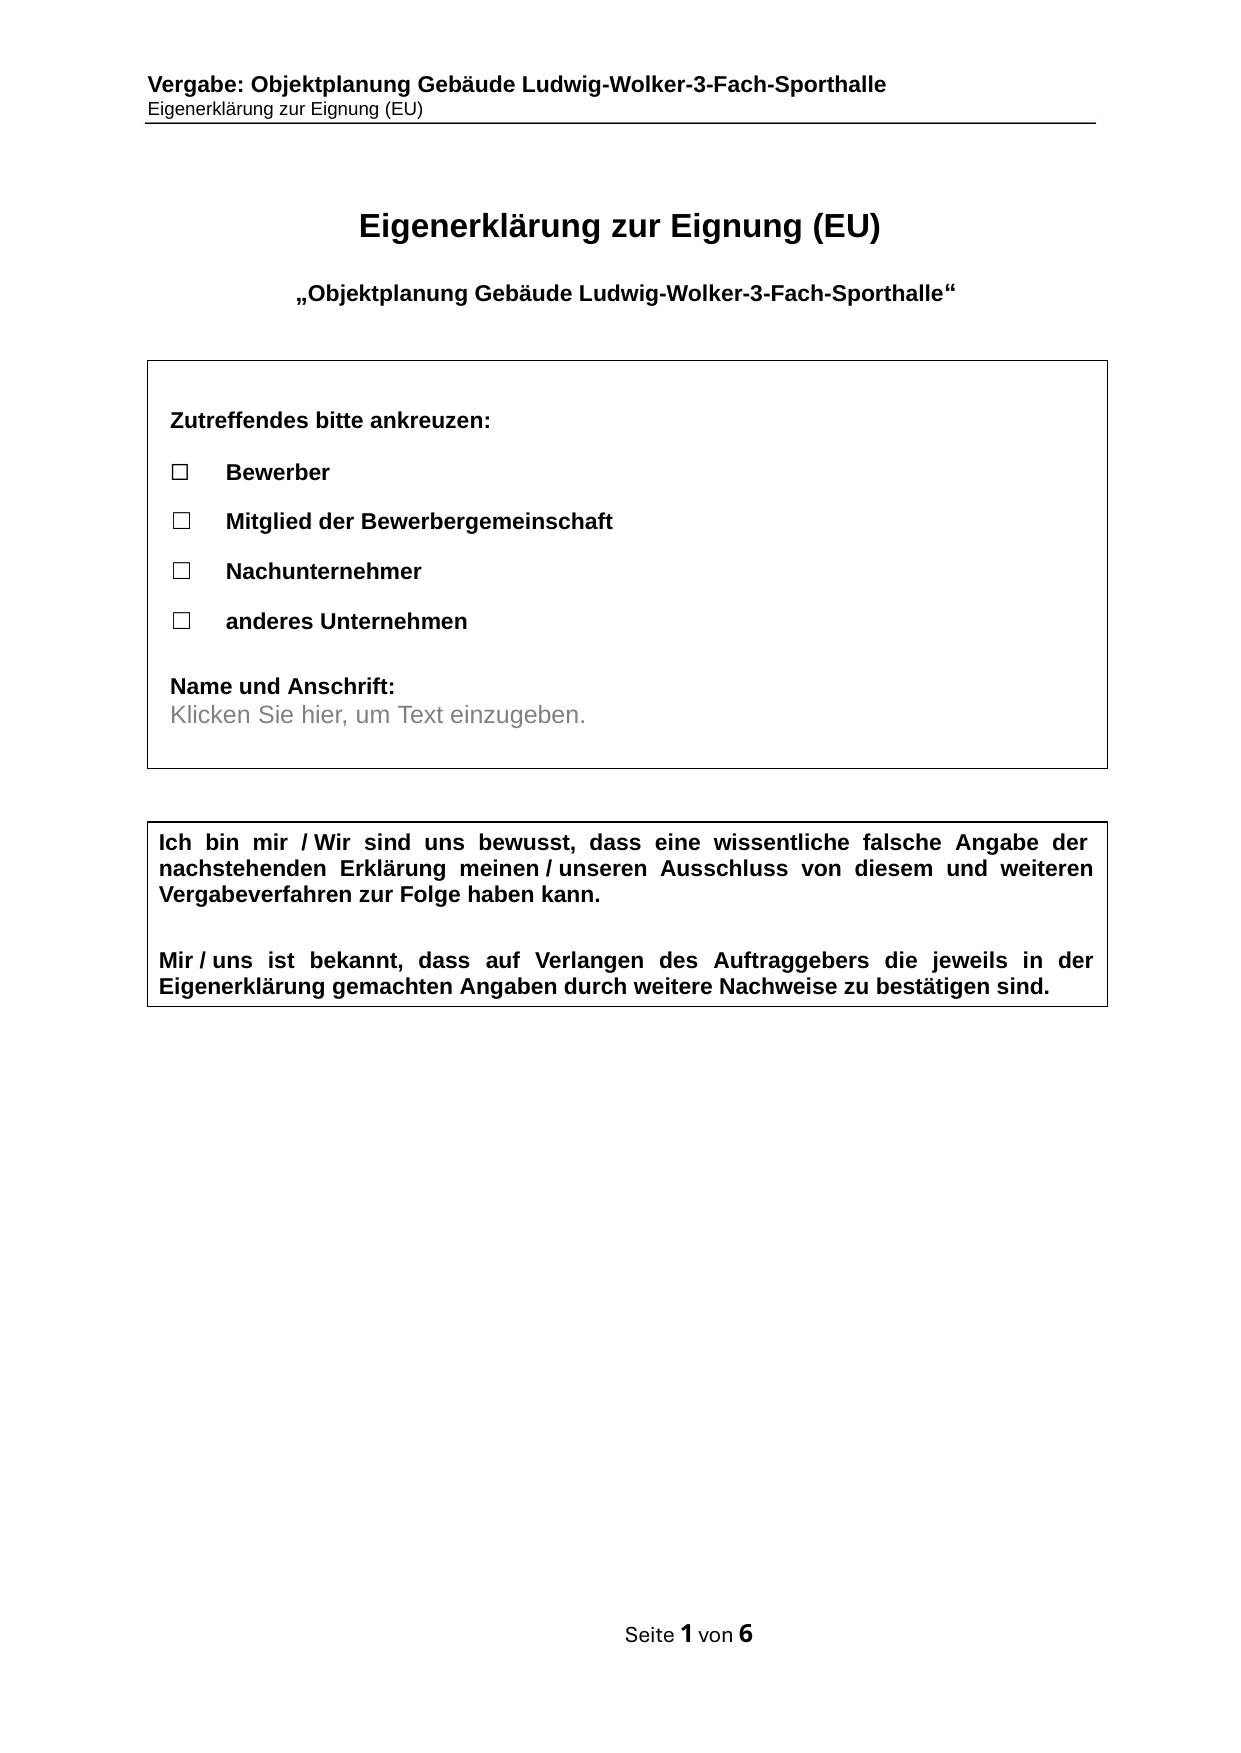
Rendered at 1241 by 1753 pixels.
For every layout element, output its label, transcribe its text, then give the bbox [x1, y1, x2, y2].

picture [142, 119, 1098, 126]
table_header Ich bin mir / Wir sind uns bewusst, dass eine wissentliche falsche Angabe der nachstehenden Erklärung meinen / unseren Ausschluss von diesem und weiteren Vergabeverfahren zur Folge haben kann. Mir / uns ist bekannt, dass auf Verlangen des Auftraggebers die jeweils in der Eigenerklärung gemachten Angaben durch weitere Nachweise zu bestätigen sind. [148, 823, 1107, 1006]
text „Objektplanung Gebäude Ludwig-Wolker-3-Fach-Sporthalle“ [295, 278, 1230, 307]
text Eigenerklärung zur Eignung (EU) [359, 207, 1230, 245]
table_header Zutreffendes bitte ankreuzen: ☐ Bewerber ☐ Mitglied der Bewerbergemeinschaft ☐ Nachunternehmer ☐ anderes Unternehmen Name und Anschrift: Klicken Sie hier, um Text einzugeben. [148, 361, 1107, 768]
